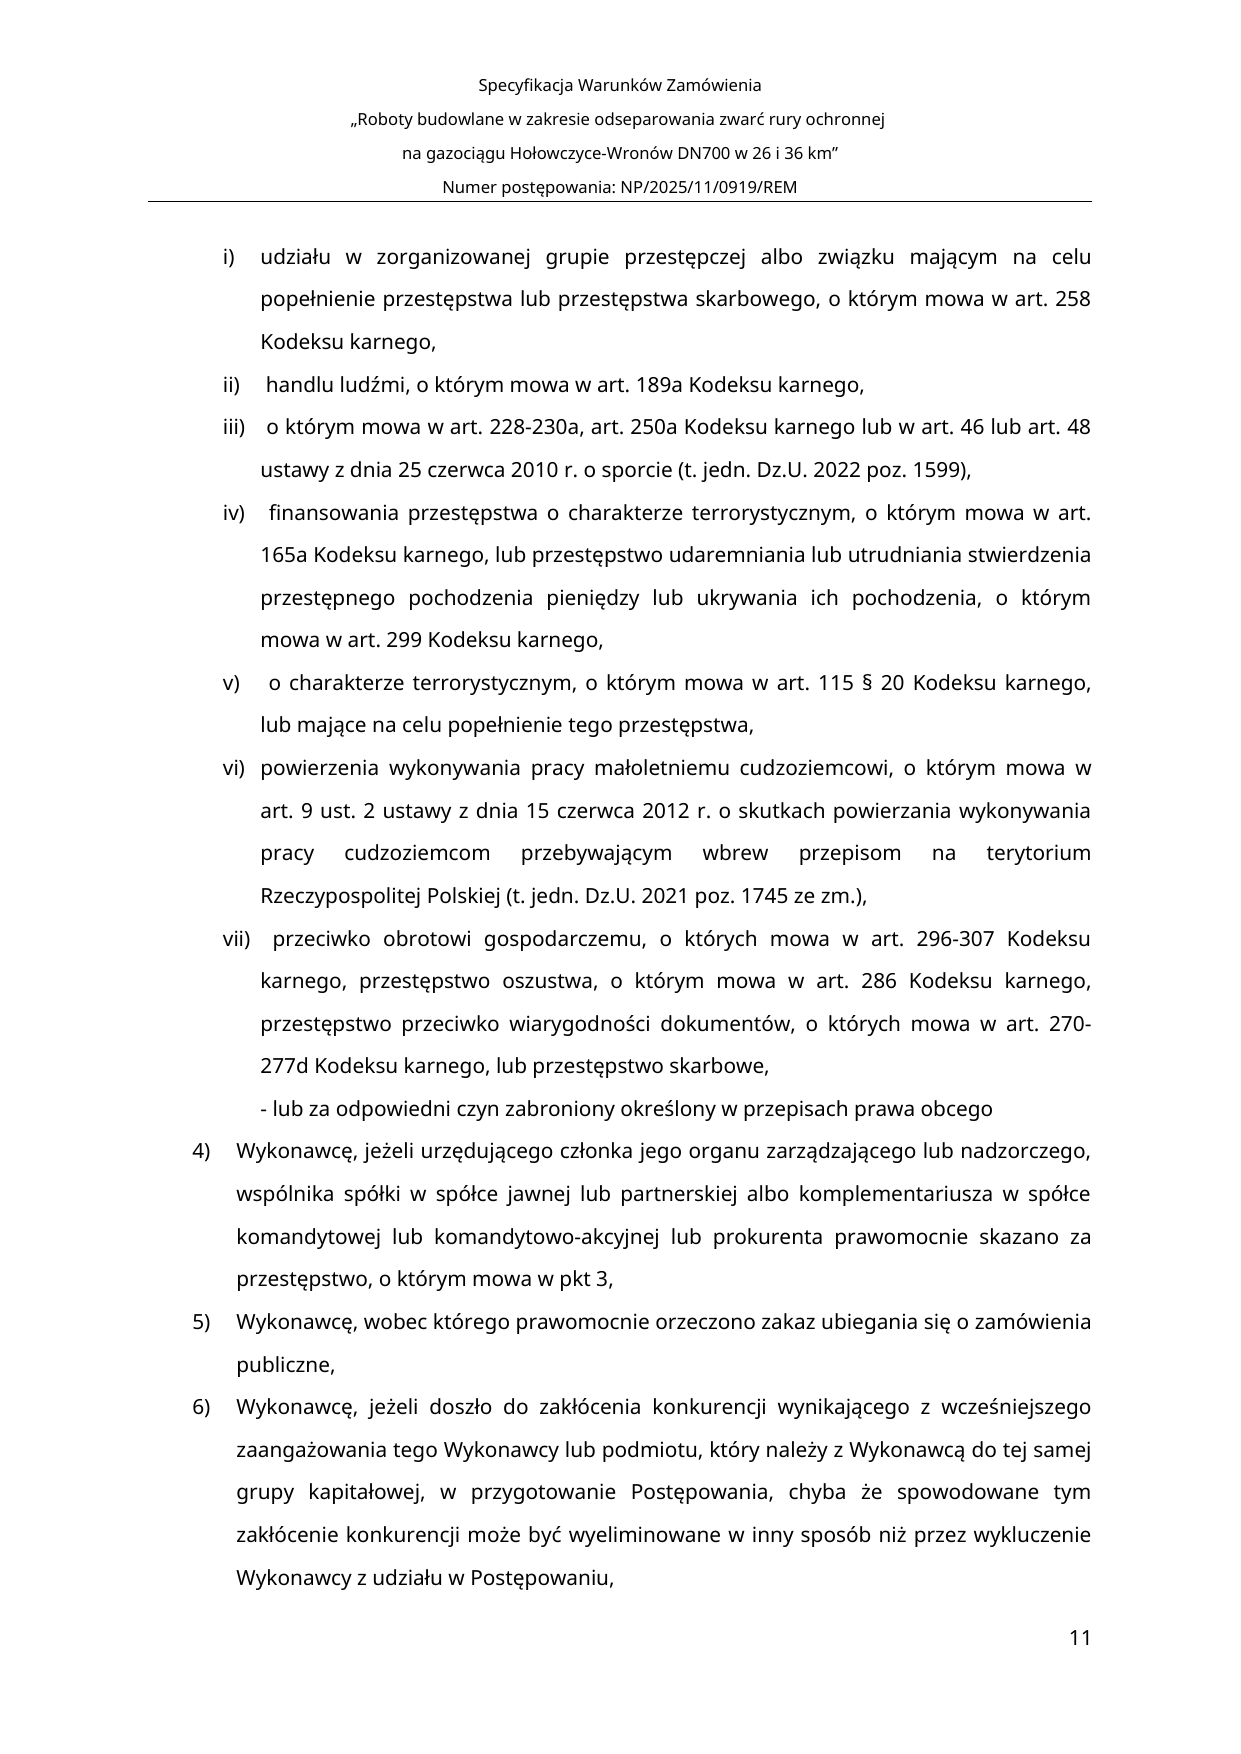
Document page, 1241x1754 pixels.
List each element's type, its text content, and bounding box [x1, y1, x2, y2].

list o charakterze terrorystycznym, o którym mowa w art. 115 § 20 Kodeksu karnego, lub mające na celu popełnienie tego przestępstwa, [223, 668, 1092, 739]
list Wykonawcę, jeżeli doszło do zakłócenia konkurencji wynikającego z wcześniejszego zaangażowania tego Wykonawcy lub podmiotu, który należy z Wykonawcą do tej samej grupy kapitałowej, w przygotowanie Postępowania, chyba że spowodowane tym zakłócenie konkurencji może być wyeliminowane w inny sposób niż przez wykluczenie Wykonawcy z udziału w Postępowaniu, [192, 1392, 1092, 1591]
list o którym mowa w art. 228-230a, art. 250a Kodeksu karnego lub w art. 46 lub art. 48 ustawy z dnia 25 czerwca 2010 r. o sporcie (t. jedn. Dz.U. 2022 poz. 1599), [223, 412, 1092, 483]
list powierzenia wykonywania pracy małoletniemu cudzoziemcowi, o którym mowa w art. 9 ust. 2 ustawy z dnia 15 czerwca 2012 r. o skutkach powierzania wykonywania pracy cudzoziemcom przebywającym wbrew przepisom na terytorium Rzeczypospolitej Polskiej (t. jedn. Dz.U. 2021 poz. 1745 ze zm.), [223, 753, 1092, 909]
list udziału w zorganizowanej grupie przestępczej albo związku mającym na celu popełnienie przestępstwa lub przestępstwa skarbowego, o którym mowa w art. 258 Kodeksu karnego, [223, 242, 1092, 356]
list przeciwko obrotowi gospodarczemu, o których mowa w art. 296-307 Kodeksu karnego, przestępstwo oszustwa, o którym mowa w art. 286 Kodeksu karnego, przestępstwo przeciwko wiarygodności dokumentów, o których mowa w art. 270-277d Kodeksu karnego, lub przestępstwo skarbowe, [223, 924, 1092, 1080]
list Wykonawcę, jeżeli urzędującego członka jego organu zarządzającego lub nadzorczego, wspólnika spółki w spółce jawnej lub partnerskiej albo komplementariusza w spółce komandytowej lub komandytowo-akcyjnej lub prokurenta prawomocnie skazano za przestępstwo, o którym mowa w pkt 3, [192, 1137, 1092, 1293]
list finansowania przestępstwa o charakterze terrorystycznym, o którym mowa w art. 165a Kodeksu karnego, lub przestępstwo udaremniania lub utrudniania stwierdzenia przestępnego pochodzenia pieniędzy lub ukrywania ich pochodzenia, o którym mowa w art. 299 Kodeksu karnego, [223, 498, 1092, 654]
list Wykonawcę, wobec którego prawomocnie orzeczono zakaz ubiegania się o zamówienia publiczne, [192, 1307, 1092, 1378]
list - lub za odpowiedni czyn zabroniony określony w przepisach prawa obcego [260, 1094, 1092, 1122]
list handlu ludźmi, o którym mowa w art. 189a Kodeksu karnego, [223, 370, 1092, 398]
